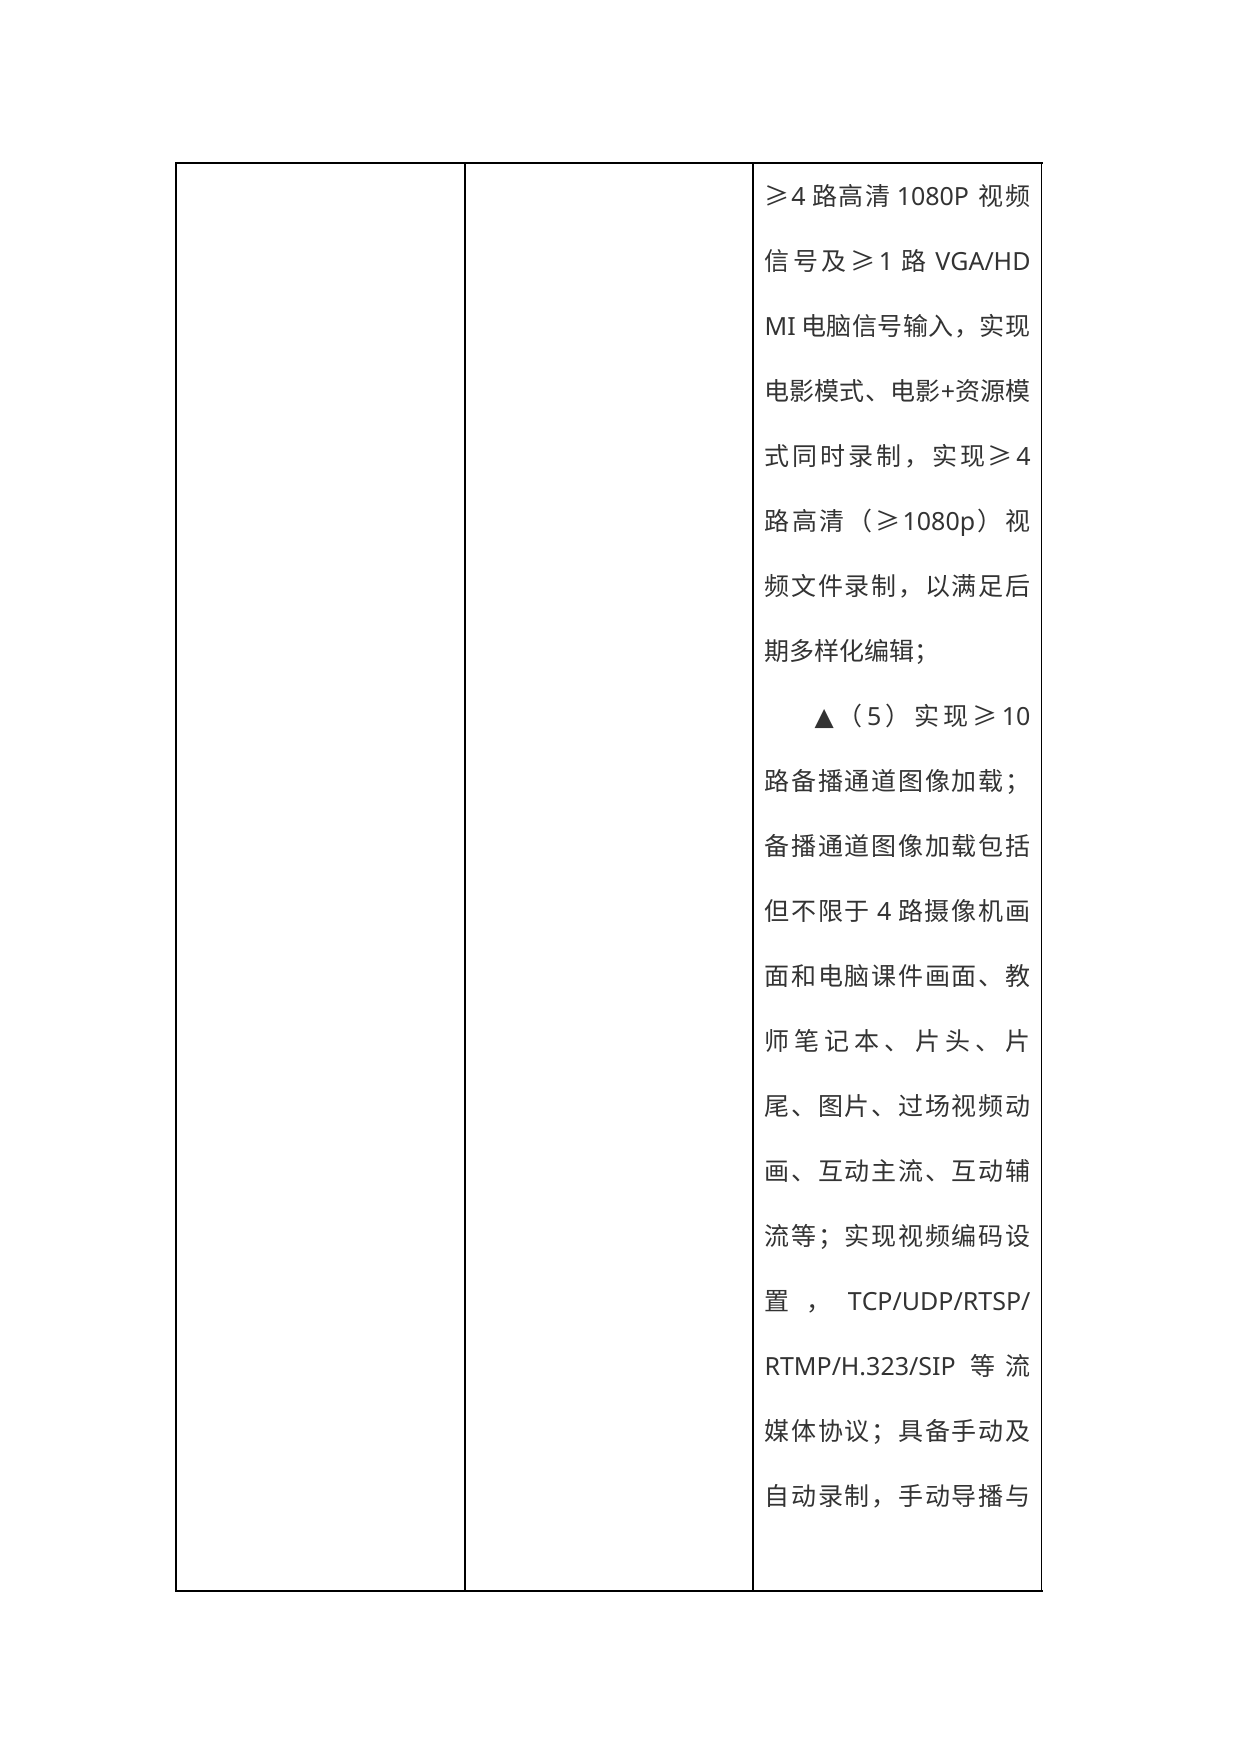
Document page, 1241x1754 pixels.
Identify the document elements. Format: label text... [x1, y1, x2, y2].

table_cell 1 [177, 164, 464, 1590]
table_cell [754, 164, 1041, 1590]
table_cell [466, 164, 752, 1590]
